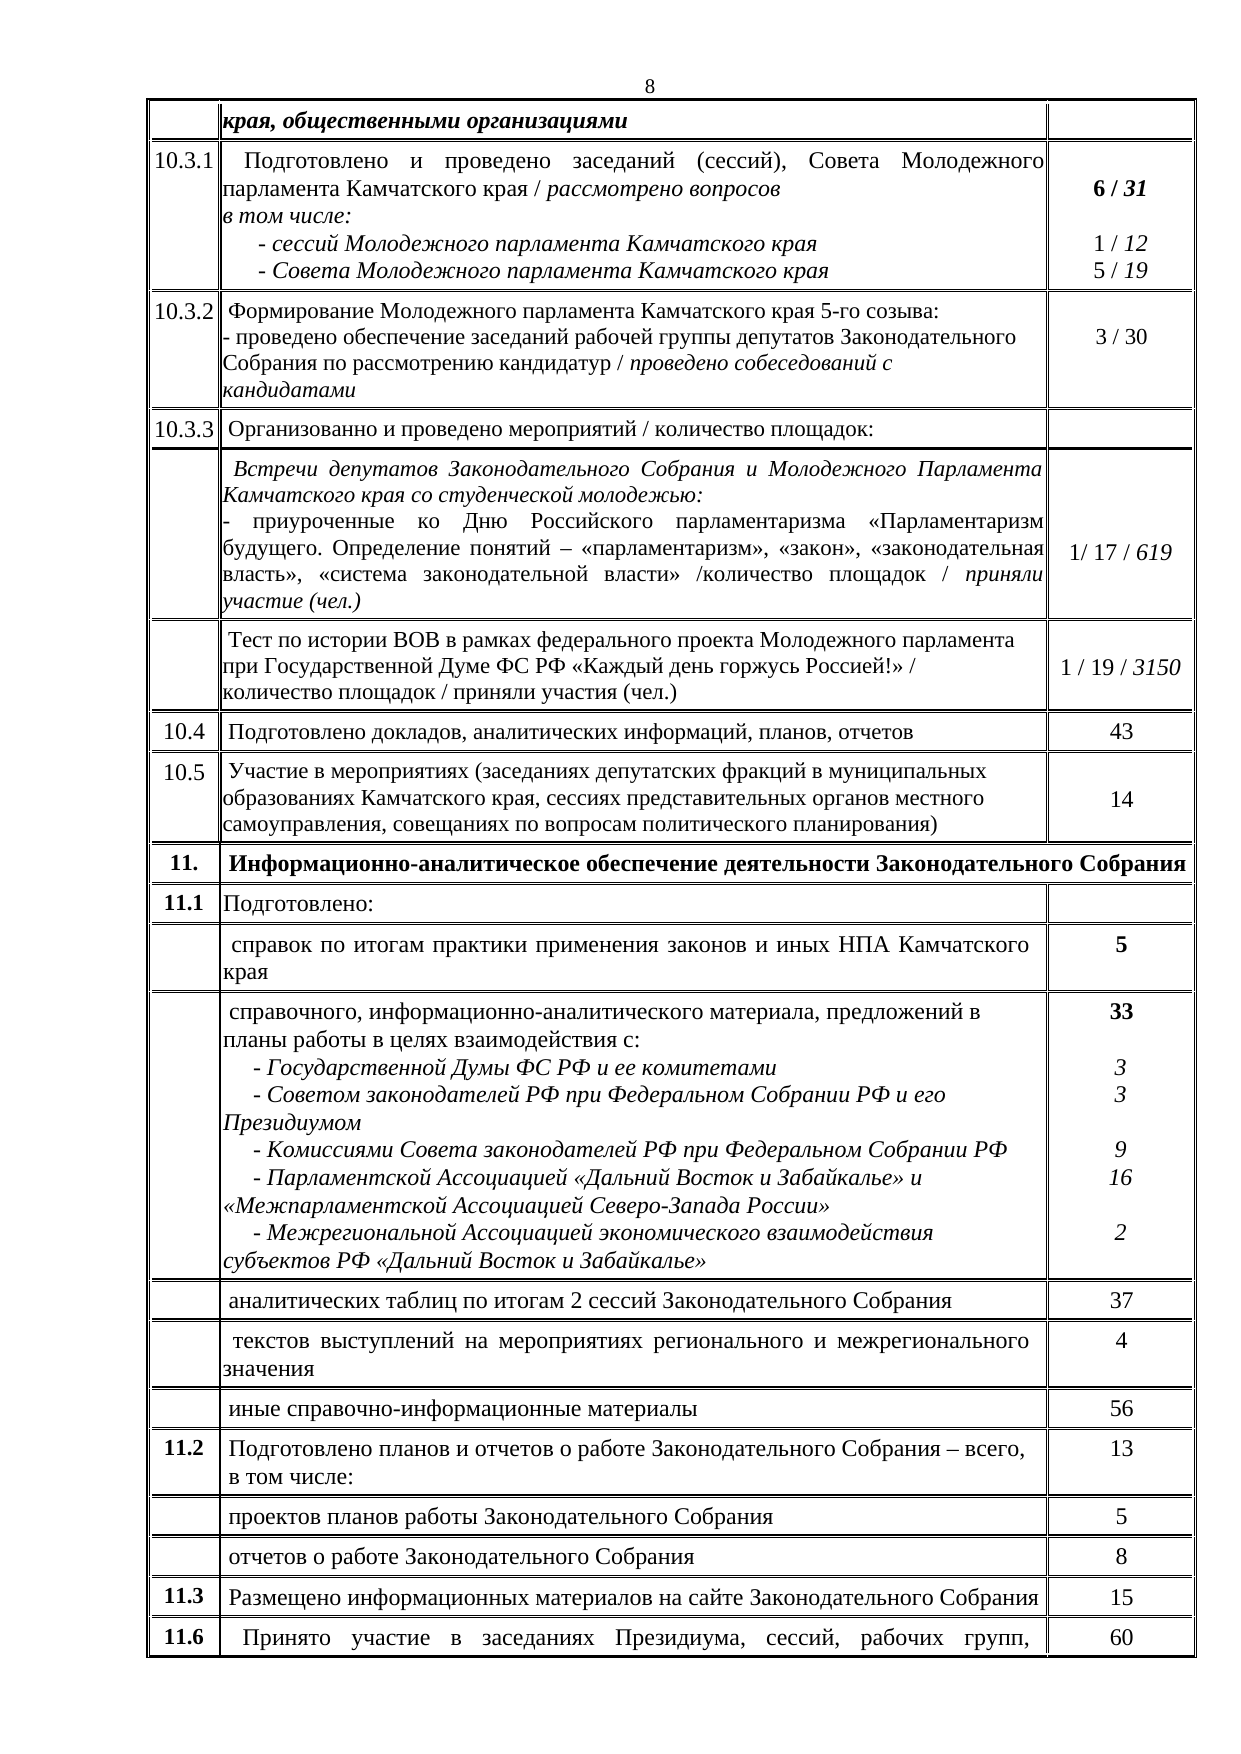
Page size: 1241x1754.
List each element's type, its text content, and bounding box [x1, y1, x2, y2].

table_cell 11.3 [150, 1575, 219, 1615]
table_cell [150, 1386, 219, 1426]
table_cell 60 [1048, 1615, 1195, 1655]
table_cell Встречи депутатов Законодательного Собрания и Молодежного Парламента Камчатского края со студенческой молодежью: - приуроченные ко Дню Российского парламентаризма «Парламентаризм будущего. Определение понятий – «парламентаризм», «закон», «законодательная власть», «система законодательной власти» /количество площадок / приняли участие (чел.) [222, 450, 1046, 618]
table_cell Подготовлено планов и отчетов о работе Законодательного Собрания – всего, в том числе: [221, 1430, 1046, 1494]
table_cell [1048, 101, 1194, 138]
table_cell 11.2 [150, 1426, 219, 1494]
table_cell отчетов о работе Законодательного Собрания [221, 1538, 1046, 1574]
table_cell 8 [1049, 1534, 1194, 1574]
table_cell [221, 1618, 1047, 1655]
table_cell 13 [1049, 1426, 1194, 1494]
table_cell иные справочно-информационные материалы [221, 1390, 1046, 1426]
table_cell 11. [150, 841, 219, 881]
table_cell 11.6 [148, 1615, 219, 1655]
table_cell 11.1 [150, 881, 219, 922]
table_cell 10.3.1 [150, 138, 218, 289]
table_cell 3 / 30 [1048, 289, 1195, 407]
table_cell 15 [1049, 1575, 1194, 1615]
table_cell 4 [1049, 1318, 1194, 1386]
table_cell 10.3.2 [148, 289, 220, 407]
table_cell [150, 1318, 219, 1386]
table_cell аналитических таблиц по итогам 2 сессий Законодательного Собрания [221, 1282, 1046, 1318]
table_cell 5 [1049, 1494, 1194, 1534]
table_cell [150, 1534, 219, 1574]
table_cell 56 [1049, 1386, 1194, 1426]
table_cell справочного, информационно-аналитического материала, предложений в планы работы в целях взаимодействия с: - Государственной Думы ФС РФ и ее комитетами - Советом законодателей РФ при Федеральном Собрании РФ и его Президиумом - Комиссиями Совета законодателей РФ при Федеральном Собрании РФ - Парламентской Ассоциацией «Дальний Восток и Забайкалье» и «Межпарламентской Ассоциацией Северо-Запада России» - Межрегиональной Ассоциацией экономического взаимодействия субъектов РФ «Дальний Восток и Забайкалье» [221, 993, 1046, 1278]
table_cell 43 [1049, 709, 1194, 749]
table_cell Подготовлено: [221, 885, 1046, 922]
table_cell 14 [1049, 750, 1194, 841]
table_cell [150, 447, 218, 618]
table_cell Подготовлено и проведено заседаний (сессий), Совета Молодежного парламента Камчатского края / рассмотрено вопросов в том числе: - сессий Молодежного парламента Камчатского края - Совета Молодежного парламента Камчатского края [222, 142, 1046, 289]
table_cell 10.3.3 [148, 407, 220, 447]
table_cell [148, 922, 219, 989]
table_cell [150, 1278, 219, 1318]
table_cell 10.4 [150, 709, 218, 749]
table_cell 5 [1048, 922, 1195, 989]
table_cell Подготовлено докладов, аналитических информаций, планов, отчетов [222, 713, 1046, 749]
table_cell Тест по истории ВОВ в рамках федерального проекта Молодежного парламента при Государственной Думе ФС РФ «Каждый день горжусь Россией!» / количество площадок / приняли участия (чел.) [222, 621, 1046, 709]
table_cell Участие в мероприятиях (заседаниях депутатских фракций в муниципальных образованиях Камчатского края, сессиях представительных органов местного самоуправления, совещаниях по вопросам политического планирования) [222, 753, 1046, 841]
table_cell проектов планов работы Законодательного Собрания [221, 1498, 1046, 1534]
table_cell 10.5 [150, 750, 218, 841]
table_cell [150, 990, 219, 1278]
table_cell 1 / 19 / 3150 [1048, 618, 1195, 709]
table_cell Размещено информационных материалов на сайте Законодательного Собрания [221, 1578, 1046, 1615]
table_cell [148, 618, 220, 709]
table_cell справок по итогам практики применения законов и иных НПА Камчатского края [221, 925, 1046, 989]
table_cell 1/ 17 / 619 [1049, 447, 1194, 618]
table_cell Организованно и проведено мероприятий / количество площадок: [222, 410, 1046, 447]
table_cell Формирование Молодежного парламента Камчатского края 5-го созыва: - проведено обеспечение заседаний рабочей группы депутатов Законодательного Собрания по рассмотрению кандидатур / проведено собеседований с кандидатами [222, 292, 1046, 407]
table_cell 33 3 3 9 16 2 [1049, 990, 1194, 1278]
table_cell [1048, 881, 1194, 922]
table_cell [220, 101, 1047, 138]
table_cell 6 / 31 1 / 12 5 / 19 [1049, 138, 1194, 289]
table_cell 37 [1049, 1278, 1194, 1318]
table_cell [150, 1494, 219, 1534]
table_cell [1048, 407, 1195, 447]
table_cell Информационно-аналитическое обеспечение деятельности Законодательного Собрания [221, 841, 1194, 881]
table_cell текстов выступлений на мероприятиях регионального и межрегионального значения [221, 1322, 1046, 1386]
table_cell 10.3 [150, 100, 220, 138]
